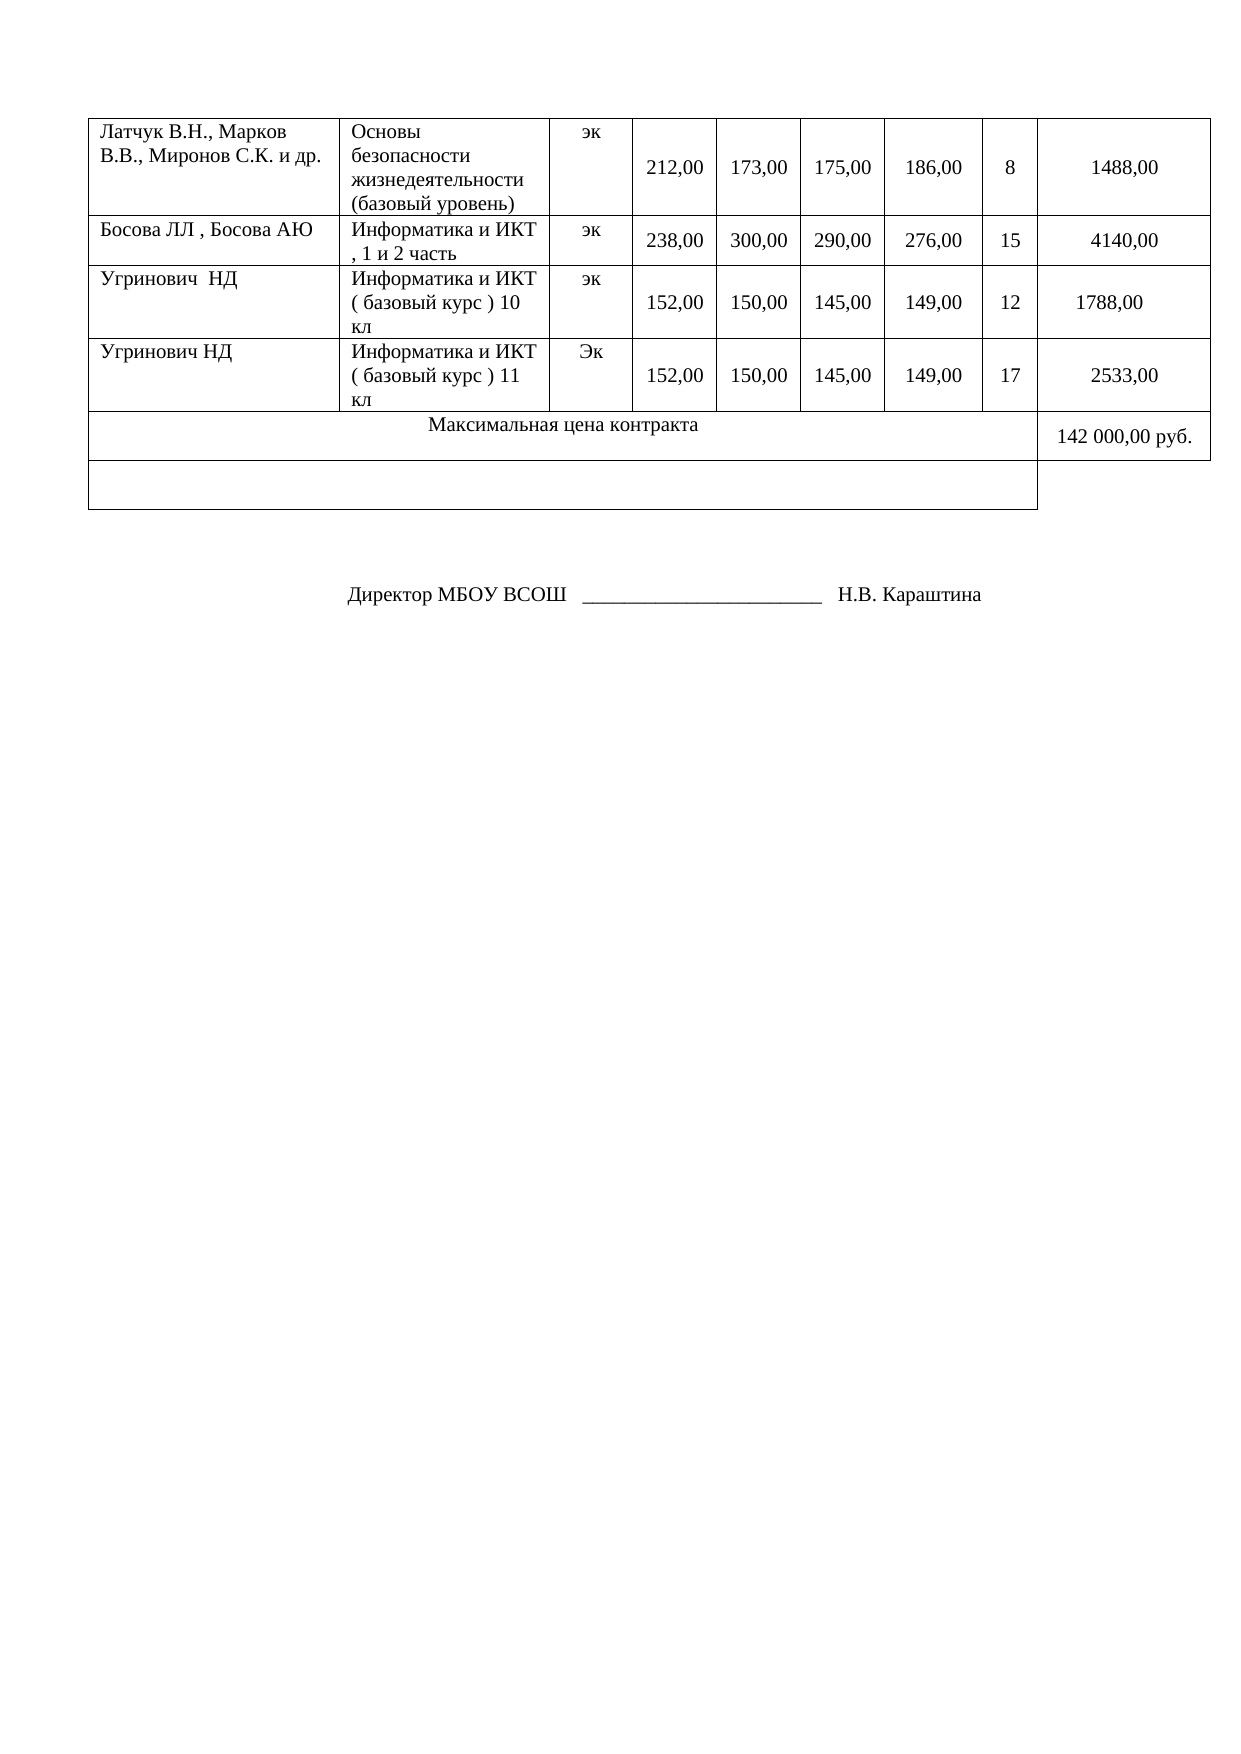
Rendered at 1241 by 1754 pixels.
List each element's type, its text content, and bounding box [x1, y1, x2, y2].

table_cell 173,00 [717, 119, 800, 215]
table_cell Максимальная цена контракта [89, 412, 1037, 460]
table_cell 12 [983, 266, 1037, 338]
table_cell 149,00 [885, 339, 982, 411]
table_cell Угринович НД [89, 266, 339, 338]
table_cell Латчук В.Н., Марков В.В., Миронов С.К. и др. [89, 119, 339, 215]
table_cell Информатика и ИКТ ( базовый курс ) 11 кл [340, 339, 549, 411]
table_cell Информатика и ИКТ , 1 и 2 часть [340, 216, 549, 264]
table_cell 4140,00 [1038, 216, 1210, 264]
table_cell 276,00 [885, 216, 982, 264]
table_cell эк [550, 266, 632, 338]
table_cell Информатика и ИКТ ( базовый курс ) 10 кл [340, 266, 549, 338]
table_cell 142 000,00 руб. [1038, 412, 1210, 460]
table_cell 238,00 [633, 216, 716, 264]
table_cell 150,00 [717, 339, 800, 411]
table_cell 145,00 [801, 266, 884, 338]
table_cell Босова ЛЛ , Босова АЮ [89, 216, 339, 264]
table_cell 15 [983, 216, 1037, 264]
table_cell 17 [983, 339, 1037, 411]
table_cell 1788,00 [1038, 266, 1210, 338]
table_cell Эк [550, 339, 632, 411]
table_cell 2533,00 [1038, 339, 1210, 411]
table_cell Угринович НД [89, 339, 339, 411]
table_cell 149,00 [885, 266, 982, 338]
table_cell 145,00 [801, 339, 884, 411]
table_cell 290,00 [801, 216, 884, 264]
text Директор МБОУ ВСОШ _______________________ Н.В. Караштина [177, 582, 1152, 606]
table_cell 152,00 [633, 339, 716, 411]
table_cell 150,00 [717, 266, 800, 338]
table_cell 152,00 [633, 266, 716, 338]
table_cell 175,00 [801, 119, 884, 215]
table_cell Основы безопасности жизнедеятельности (базовый уровень) [340, 119, 549, 215]
table_cell 8 [983, 119, 1037, 215]
table_cell 1488,00 [1038, 119, 1210, 215]
table_cell эк [550, 119, 632, 215]
table_cell эк [550, 216, 632, 264]
table_cell 300,00 [717, 216, 800, 264]
table_cell [89, 461, 1037, 509]
table_cell 186,00 [885, 119, 982, 215]
table_cell 212,00 [633, 119, 716, 215]
